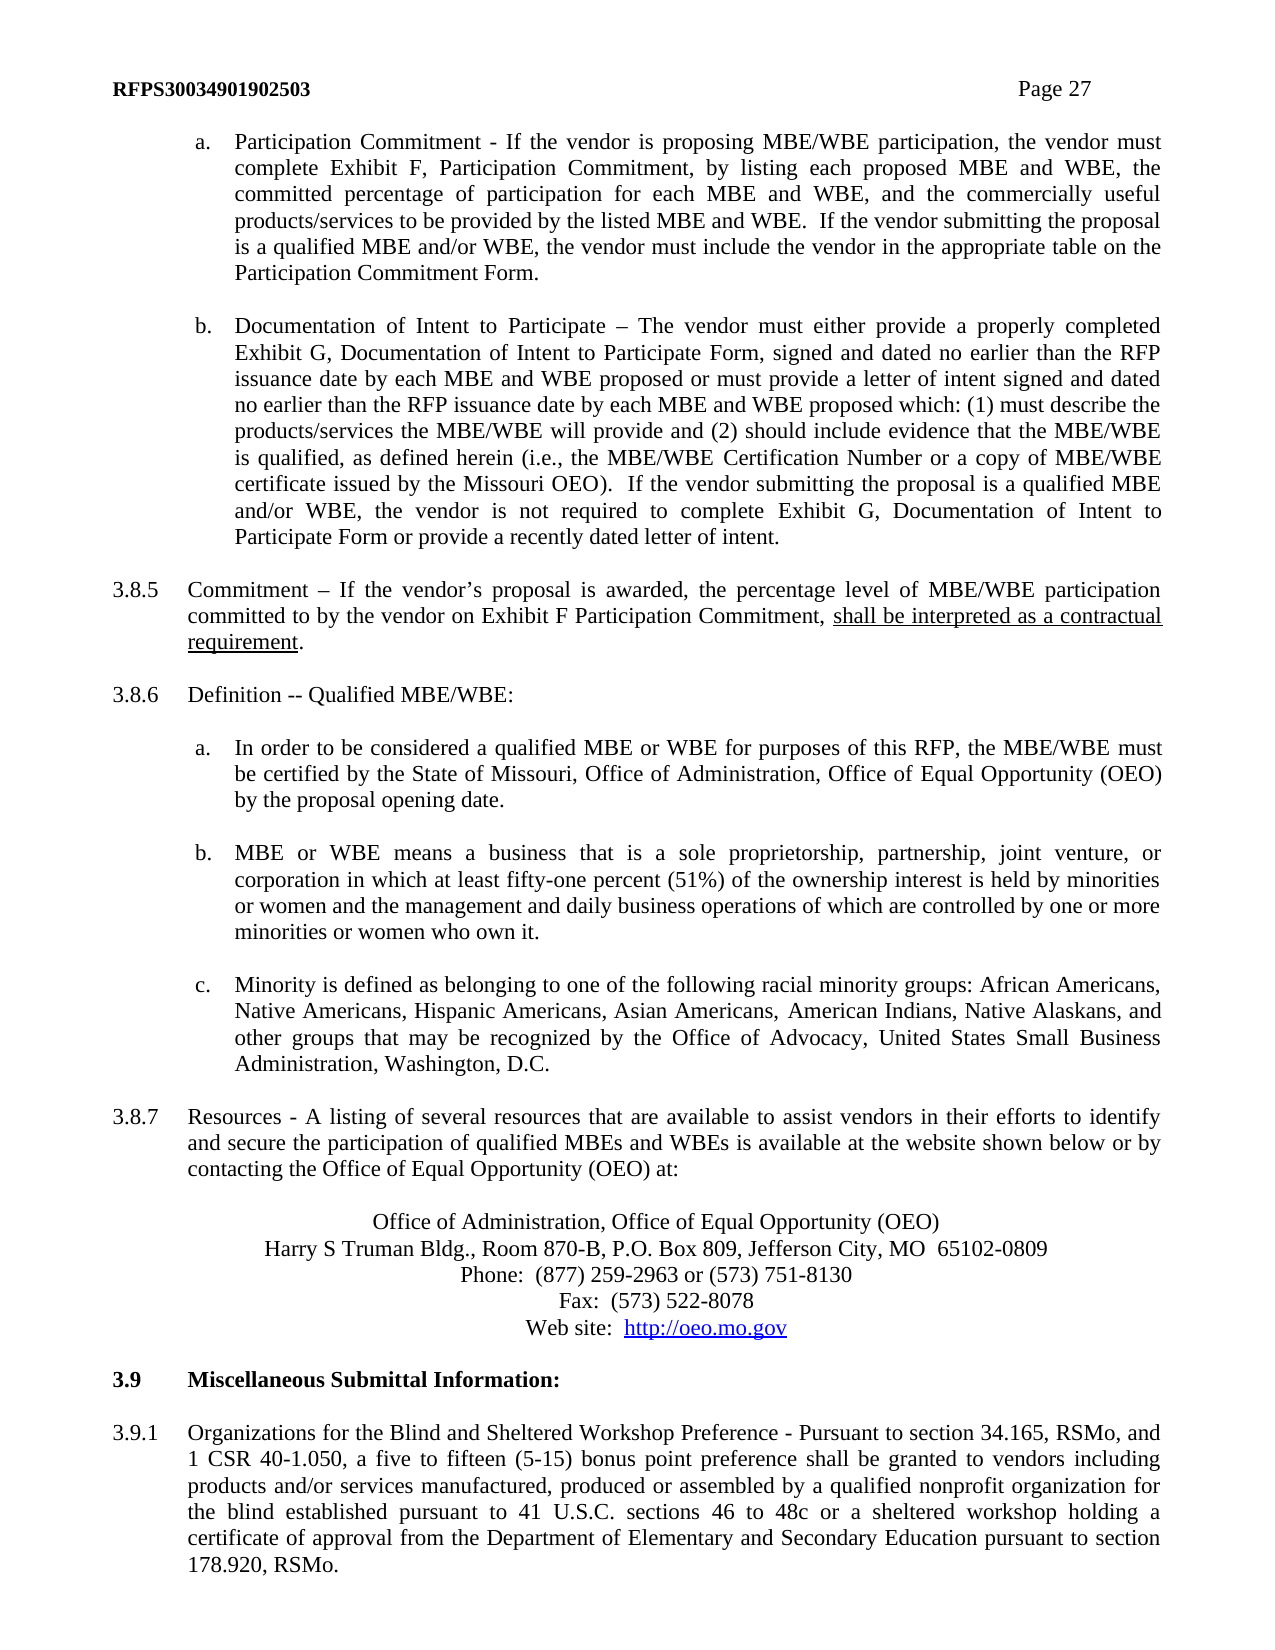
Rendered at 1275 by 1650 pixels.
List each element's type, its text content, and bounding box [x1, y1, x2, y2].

text Phone: (877) 259-2963 or (573) 751-8130 [150, 1261, 1162, 1287]
text Fax: (573) 522-8078 [150, 1287, 1162, 1314]
subtitle Definition -- Qualified MBE/WBE: [112, 681, 1162, 707]
text Office of Administration, Office of Equal Opportunity (OEO) [150, 1208, 1162, 1234]
subtitle Participation Commitment - If the vendor is proposing MBE/WBE participation, the vendor must complete Exhibit F, Participation Commitment, by listing each proposed MBE and WBE, the committed percentage of participation for each MBE and WBE, and the commercially useful products/services to be provided by the listed MBE and WBE. If the vendor submitting the proposal is a qualified MBE and/or WBE, the vendor must include the vendor in the appropriate table on the Participation Commitment Form. [189, 128, 1162, 286]
subtitle Organizations for the Blind and Sheltered Workshop Preference - Pursuant to section 34.165, RSMo, and 1 CSR 40-1.050, a five to fifteen (5-15) bonus point preference shall be granted to vendors including products and/or services manufactured, produced or assembled by a qualified nonprofit organization for the blind established pursuant to 41 U.S.C. sections 46 to 48c or a sheltered workshop holding a certificate of approval from the Department of Elementary and Secondary Education pursuant to section 178.920, RSMo. [112, 1419, 1162, 1577]
subtitle Minority is defined as belonging to one of the following racial minority groups: African Americans, Native Americans, Hispanic Americans, Asian Americans, American Indians, Native Alaskans, and other groups that may be recognized by the Office of Advocacy, United States Small Business Administration, Washington, D.C. [189, 971, 1162, 1076]
text Harry S Truman Bldg., Room 870-B, P.O. Box 809, Jefferson City, MO 65102-0809 [150, 1234, 1162, 1261]
subtitle Miscellaneous Submittal Information: [112, 1366, 1162, 1393]
subtitle MBE or WBE means a business that is a sole proprietorship, partnership, joint venture, or corporation in which at least fifty-one percent (51%) of the ownership interest is held by minorities or women and the management and daily business operations of which are controlled by one or more minorities or women who own it. [189, 839, 1162, 945]
text Web site: http://oeo.mo.gov [150, 1314, 1162, 1340]
subtitle Resources - A listing of several resources that are available to assist vendors in their efforts to identify and secure the participation of qualified MBEs and WBEs is available at the website shown below or by contacting the Office of Equal Opportunity (OEO) at: [112, 1103, 1162, 1182]
subtitle Documentation of Intent to Participate – The vendor must either provide a properly completed Exhibit G, Documentation of Intent to Participate Form, signed and dated no earlier than the RFP issuance date by each MBE and WBE proposed or must provide a letter of intent signed and dated no earlier than the RFP issuance date by each MBE and WBE proposed which: (1) must describe the products/services the MBE/WBE will provide and (2) should include evidence that the MBE/WBE is qualified, as defined herein (i.e., the MBE/WBE Certification Number or a copy of MBE/WBE certificate issued by the Missouri OEO). If the vendor submitting the proposal is a qualified MBE and/or WBE, the vendor is not required to complete Exhibit G, Documentation of Intent to Participate Form or provide a recently dated letter of intent. [189, 312, 1162, 549]
subtitle In order to be considered a qualified MBE or WBE for purposes of this RFP, the MBE/WBE must be certified by the State of Missouri, Office of Administration, Office of Equal Opportunity (OEO) by the proposal opening date. [189, 734, 1162, 813]
subtitle Commitment – If the vendor’s proposal is awarded, the percentage level of MBE/WBE participation committed to by the vendor on Exhibit F Participation Commitment, shall be interpreted as a contractual requirement. [112, 576, 1162, 655]
